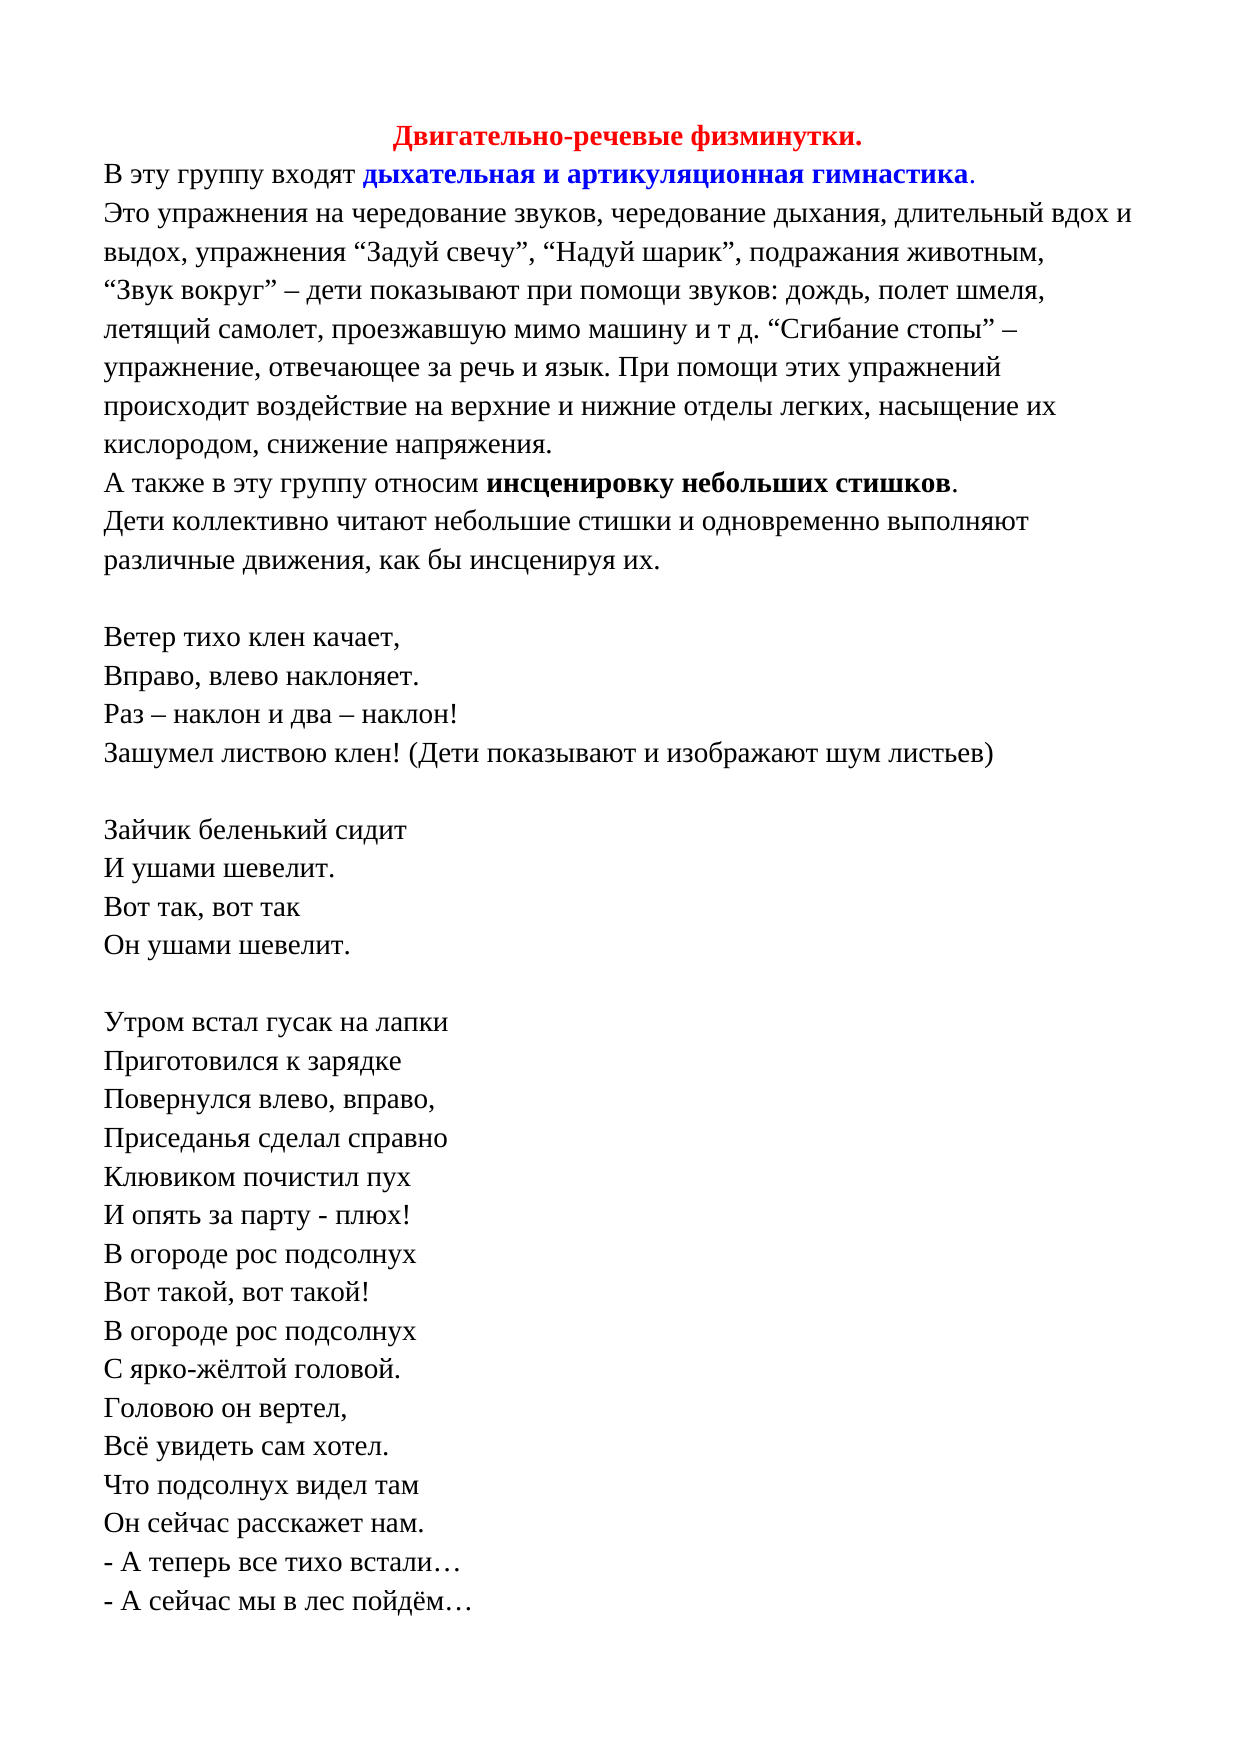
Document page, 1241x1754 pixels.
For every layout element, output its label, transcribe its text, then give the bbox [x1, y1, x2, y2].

text Раз – наклон и два – наклон! [103, 696, 1152, 730]
text Дети коллективно читают небольшие стишки и одновременно выполняют различные движения, как бы инсценируя их. [103, 503, 1152, 576]
text В эту группу входят дыхательная и артикуляционная гимнастика. [103, 157, 1152, 190]
text Зайчик беленький сидит И ушами шевелит. Вот так, вот так Он ушами шевелит. [103, 812, 1152, 961]
text Это упражнения на чередование звуков, чередование дыхания, длительный вдох и выдох, упражнения “Задуй свечу”, “Надуй шарик”, подражания животным, [103, 195, 1152, 267]
text А также в эту группу относим инсценировку небольших стишков. [103, 465, 1152, 498]
text Двигательно-речевые физминутки. [103, 118, 1152, 152]
text “Звук вокруг” – дети показывают при помощи звуков: дождь, полет шмеля, летящий самолет, проезжавшую мимо машину и т д. “Сгибание стопы” – упражнение, отвечающее за речь и язык. При помощи этих упражнений происходит воздействие на верхние и нижние отделы легких, насыщение их кислородом, снижение напряжения. [103, 272, 1152, 460]
text Ветер тихо клен качает, [103, 619, 1152, 653]
text В огороде рос подсолнух Вот такой, вот такой! В огороде рос подсолнух С ярко-жёлтой головой. Головою он вертел, Всё увидеть сам хотел. Что подсолнух видел там Он сейчас расскажет нам. [103, 1236, 1152, 1539]
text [103, 1544, 1152, 1616]
text Зашумел листвою клен! (Дети показывают и изображают шум листьев) [103, 735, 1152, 768]
text Вправо, влево наклоняет. [103, 658, 1152, 691]
text Утром встал гусак на лапки Приготовился к зарядке Повернулся влево, вправо, Приседанья сделал справно Клювиком почистил пух И опять за парту - плюх! [103, 966, 1152, 1231]
